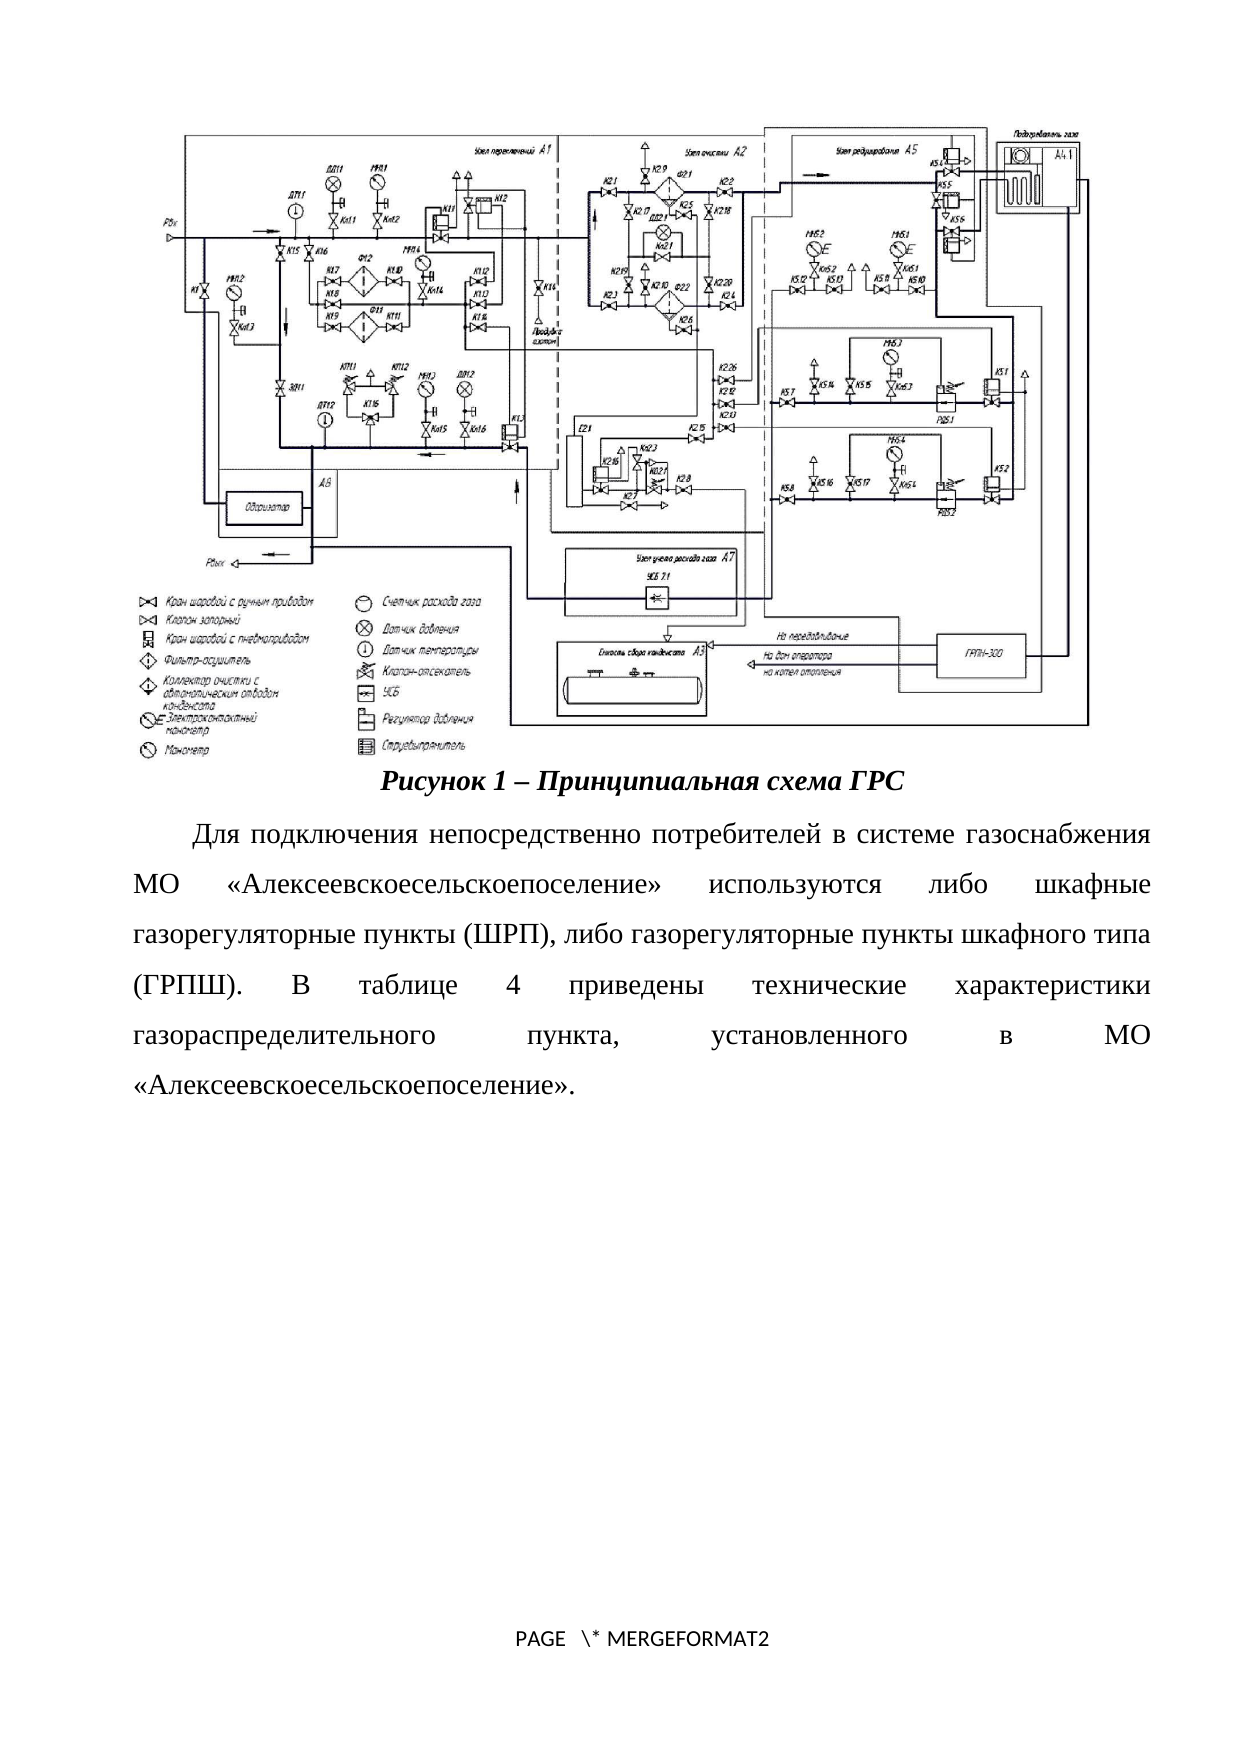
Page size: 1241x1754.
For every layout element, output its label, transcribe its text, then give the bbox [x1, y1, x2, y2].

text Для подключения непосредственно потребителей в системе газоснабжения МО «Алексеевскоесельскоепоселение» используются либо шкафные газорегуляторные пункты (ШРП), либо газорегуляторные пункты шкафного типа (ГРПШ). В таблице 4 приведены технические характеристики газораспределительного пункта, установленного в МО «Алексеевскоесельскоепоселение». [133, 816, 1152, 1101]
text Рисунок 1 – Принципиальная схема ГРС [133, 763, 1152, 797]
